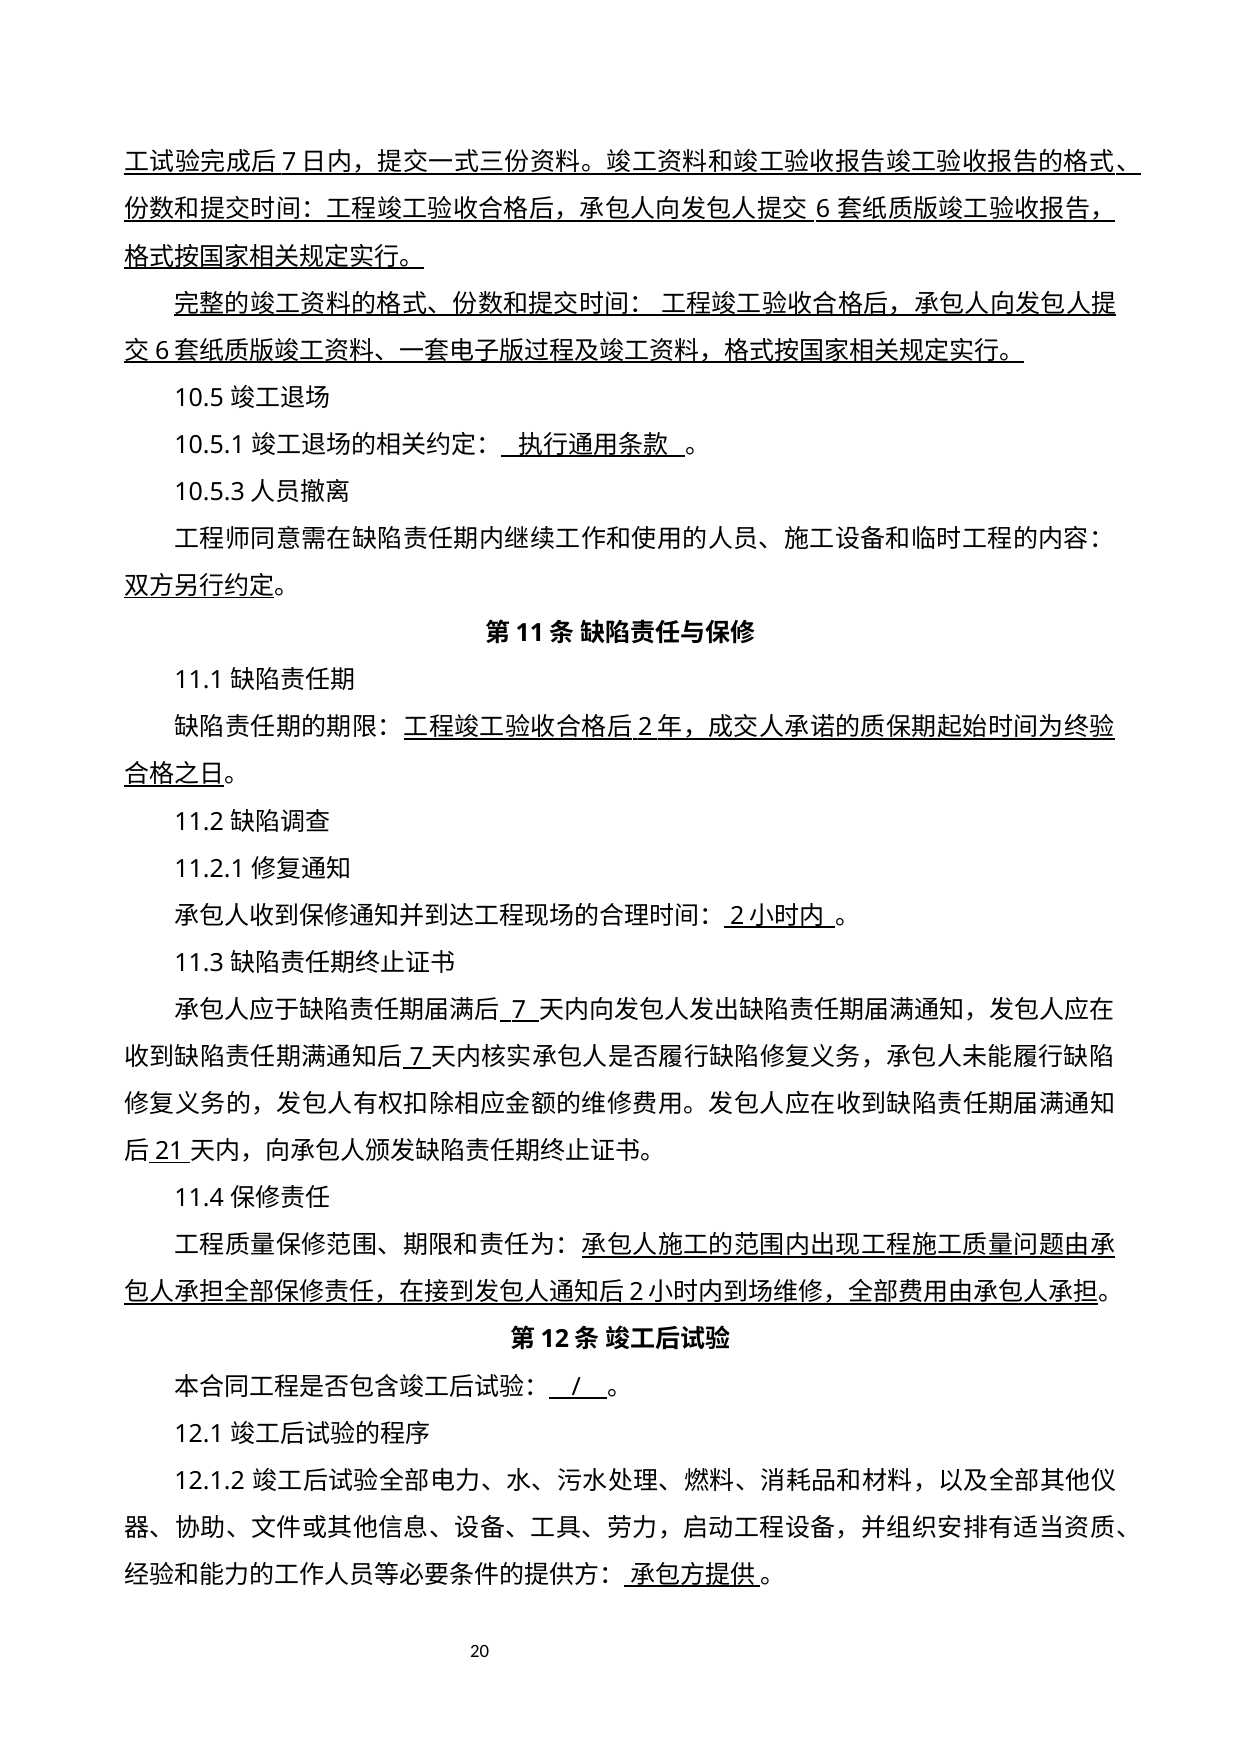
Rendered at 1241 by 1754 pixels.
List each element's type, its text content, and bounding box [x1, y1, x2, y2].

text 11.2 缺陷调查 [124, 801, 1116, 837]
text 10.5.1 竣工退场的相关约定： 执行通用条款 。 [124, 424, 1116, 461]
text 工程质量保修范围、期限和责任为：承包人施工的范围内出现工程施工质量问题由承包人承担全部保修责任，在接到发包人通知后2小时内到场维修，全部费用由承包人承担。 [124, 1225, 1116, 1308]
text 完整的竣工资料的格式、份数和提交时间： 工程竣工验收合格后，承包人向发包人提交 6套纸质版竣工资料、一套电子版过程及竣工资料，格式按国家相关规定实行。 [124, 283, 1116, 366]
text 11.4 保修责任 [124, 1178, 1116, 1214]
text 承包人收到保修通知并到达工程现场的合理时间： 2小时内 。 [124, 895, 1116, 931]
text 承包人应于缺陷责任期届满后 7 天内向发包人发出缺陷责任期届满通知，发包人应在收到缺陷责任期满通知后 7 天内核实承包人是否履行缺陷修复义务，承包人未能履行缺陷修复义务的，发包人有权扣除相应金额的维修费用。发包人应在收到缺陷责任期届满通知后 21 天内，向承包人颁发缺陷责任期终止证书。 [124, 989, 1116, 1167]
text 12.1.2 竣工后试验全部电力、水、污水处理、燃料、消耗品和材料，以及全部其他仪器、协助、文件或其他信息、设备、工具、劳力，启动工程设备，并组织安排有适当资质、经验和能力的工作人员等必要条件的提供方： 承包方提供 。 [124, 1460, 1116, 1591]
text 缺陷责任期的期限：工程竣工验收合格后2年，成交人承诺的质保期起始时间为终验合格之日。 [124, 707, 1116, 790]
text 工程师同意需在缺陷责任期内继续工作和使用的人员、施工设备和临时工程的内容： 双方另行约定。 [124, 518, 1116, 602]
subtitle 第11条 缺陷责任与保修 [124, 613, 1116, 649]
subtitle 第12条 竣工后试验 [124, 1319, 1116, 1355]
text 11.2.1 修复通知 [124, 848, 1116, 884]
text 10.5 竣工退场 [124, 377, 1116, 413]
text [124, 142, 1116, 272]
text 11.3 缺陷责任期终止证书 [124, 942, 1116, 978]
text 11.1 缺陷责任期 [124, 660, 1116, 696]
text 10.5.3人员撤离 [124, 471, 1116, 508]
text 本合同工程是否包含竣工后试验： / 。 [124, 1366, 1116, 1402]
text 12.1 竣工后试验的程序 [124, 1413, 1116, 1449]
